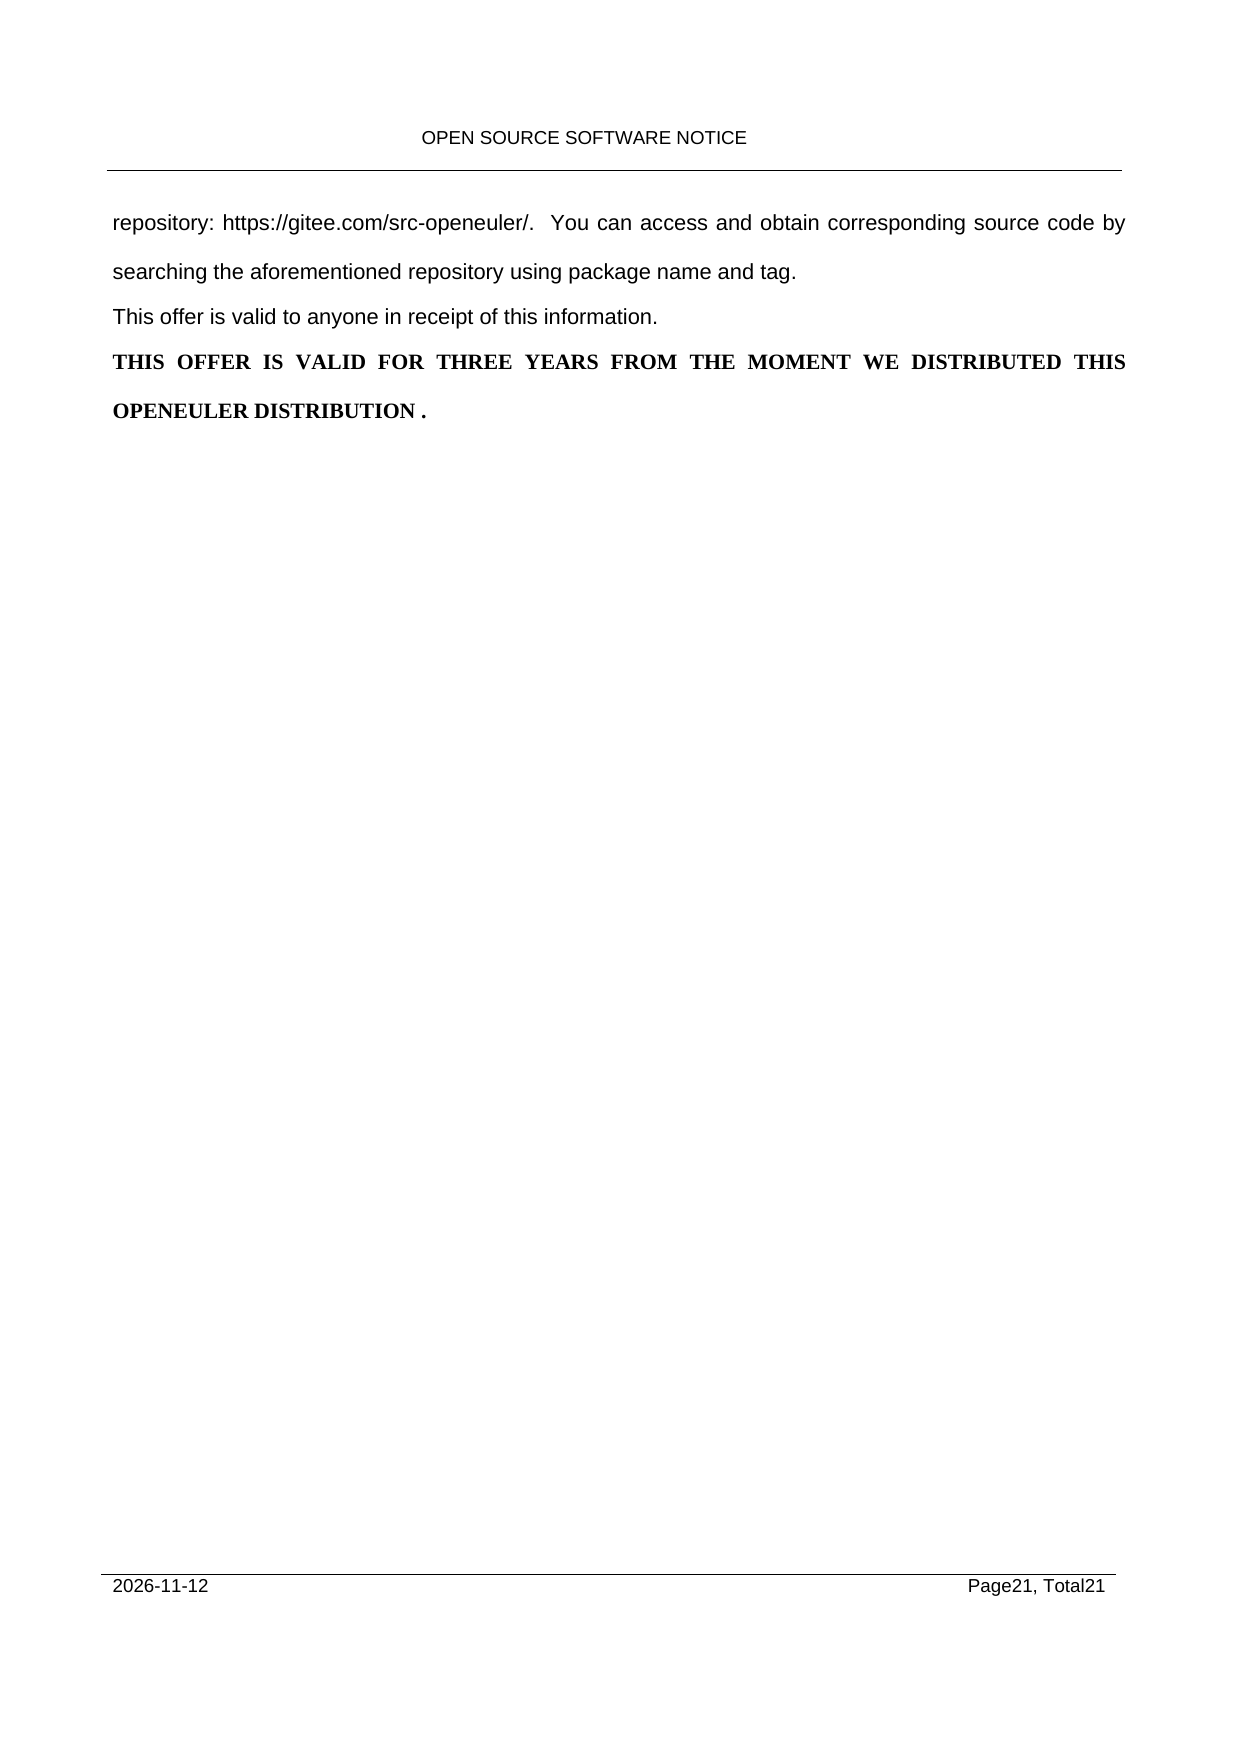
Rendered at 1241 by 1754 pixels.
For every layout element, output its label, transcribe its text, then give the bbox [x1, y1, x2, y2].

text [112, 206, 1128, 288]
text This offer is valid to anyone in receipt of this information. [112, 300, 1128, 333]
text THIS OFFER IS VALID FOR THREE YEARS FROM THE MOMENT WE DISTRIBUTED THIS OPENEULER DISTRIBUTION . [112, 345, 1128, 427]
